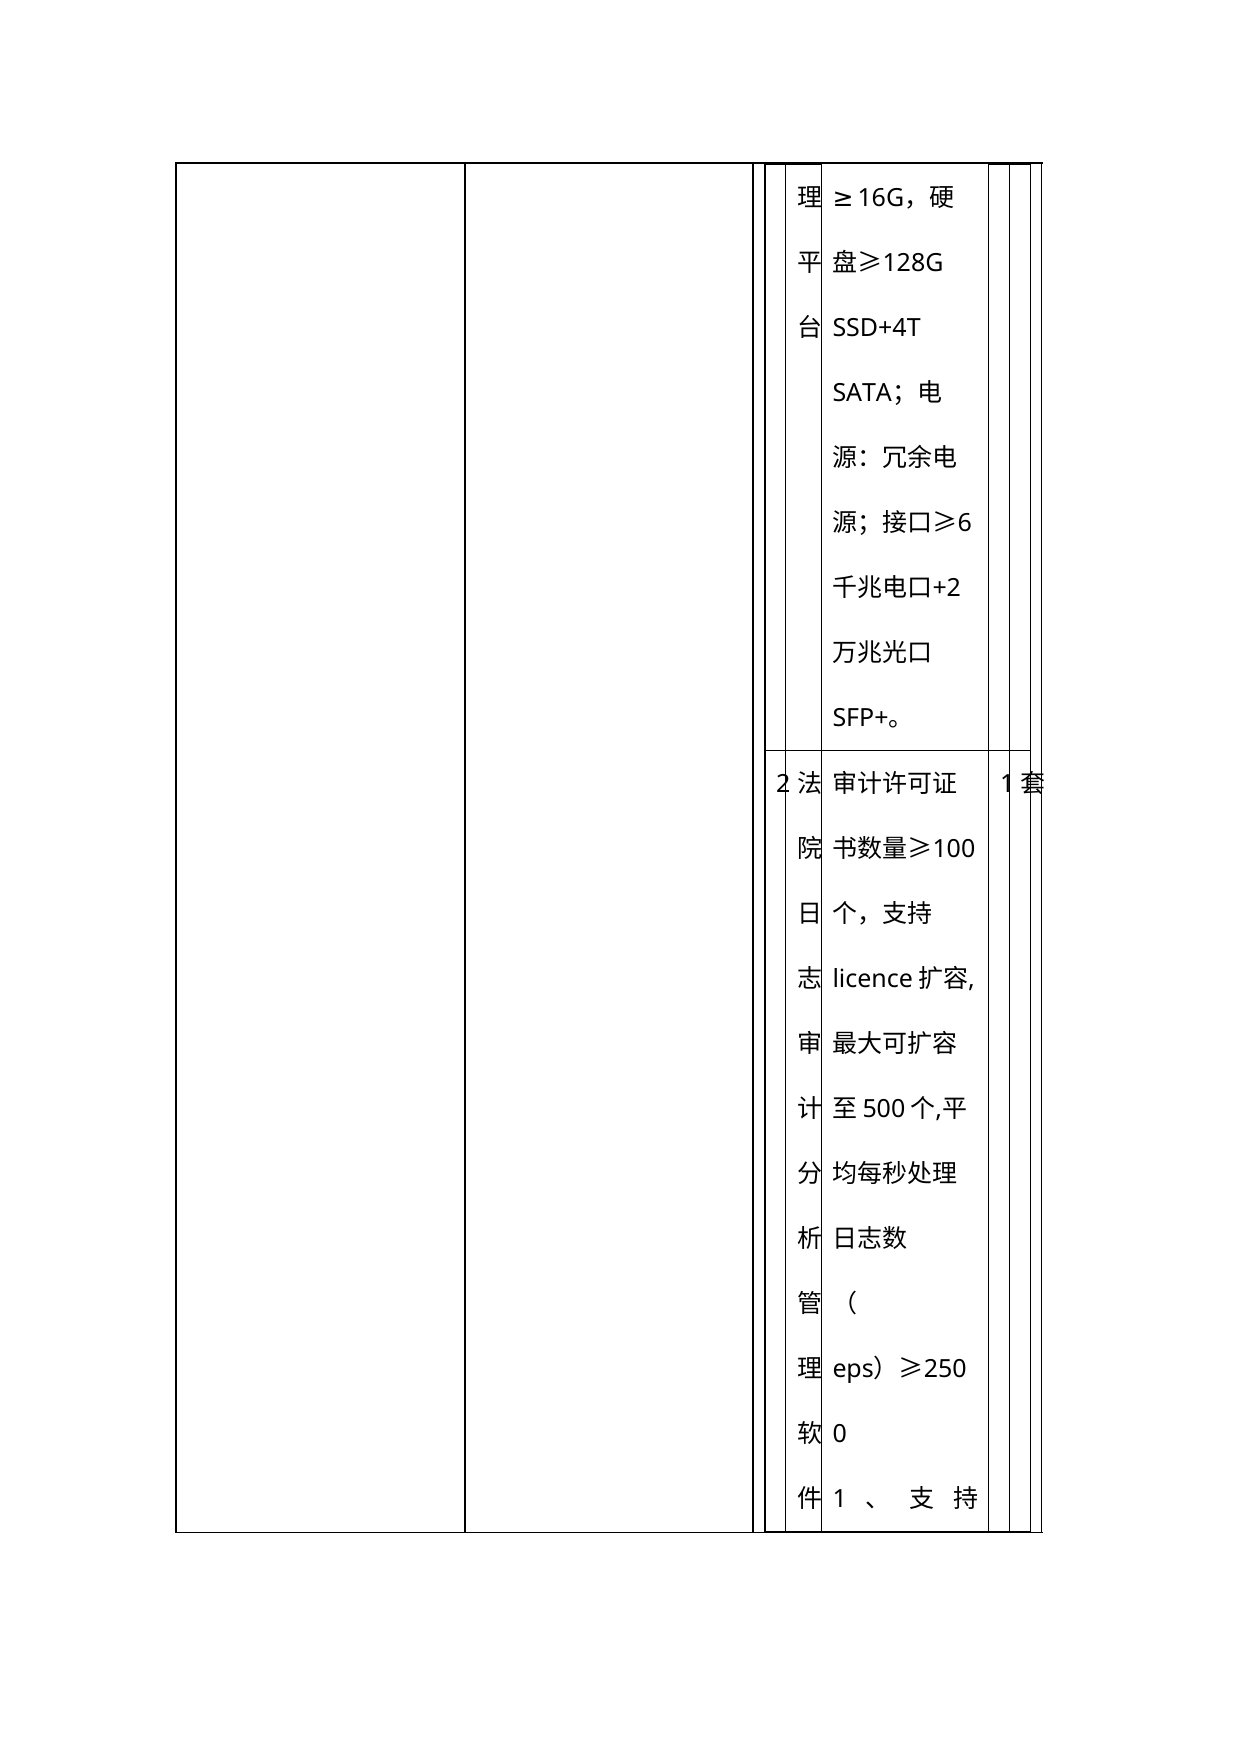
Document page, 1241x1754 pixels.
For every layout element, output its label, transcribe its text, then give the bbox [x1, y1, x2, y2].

table_cell [989, 751, 1009, 1531]
table_cell 1 [177, 164, 464, 1532]
table_cell [786, 751, 821, 1531]
table_cell [1010, 165, 1030, 750]
table_cell [466, 164, 752, 1532]
table_cell [989, 165, 1009, 750]
table_cell [1031, 792, 1041, 1532]
table_cell [822, 164, 988, 750]
table_cell [766, 751, 785, 1531]
table_cell [786, 165, 821, 750]
table_cell [766, 165, 785, 750]
table_cell [754, 164, 764, 1532]
table_cell [822, 751, 988, 1531]
table_cell [1031, 164, 1041, 773]
table_cell [1010, 751, 1030, 1531]
